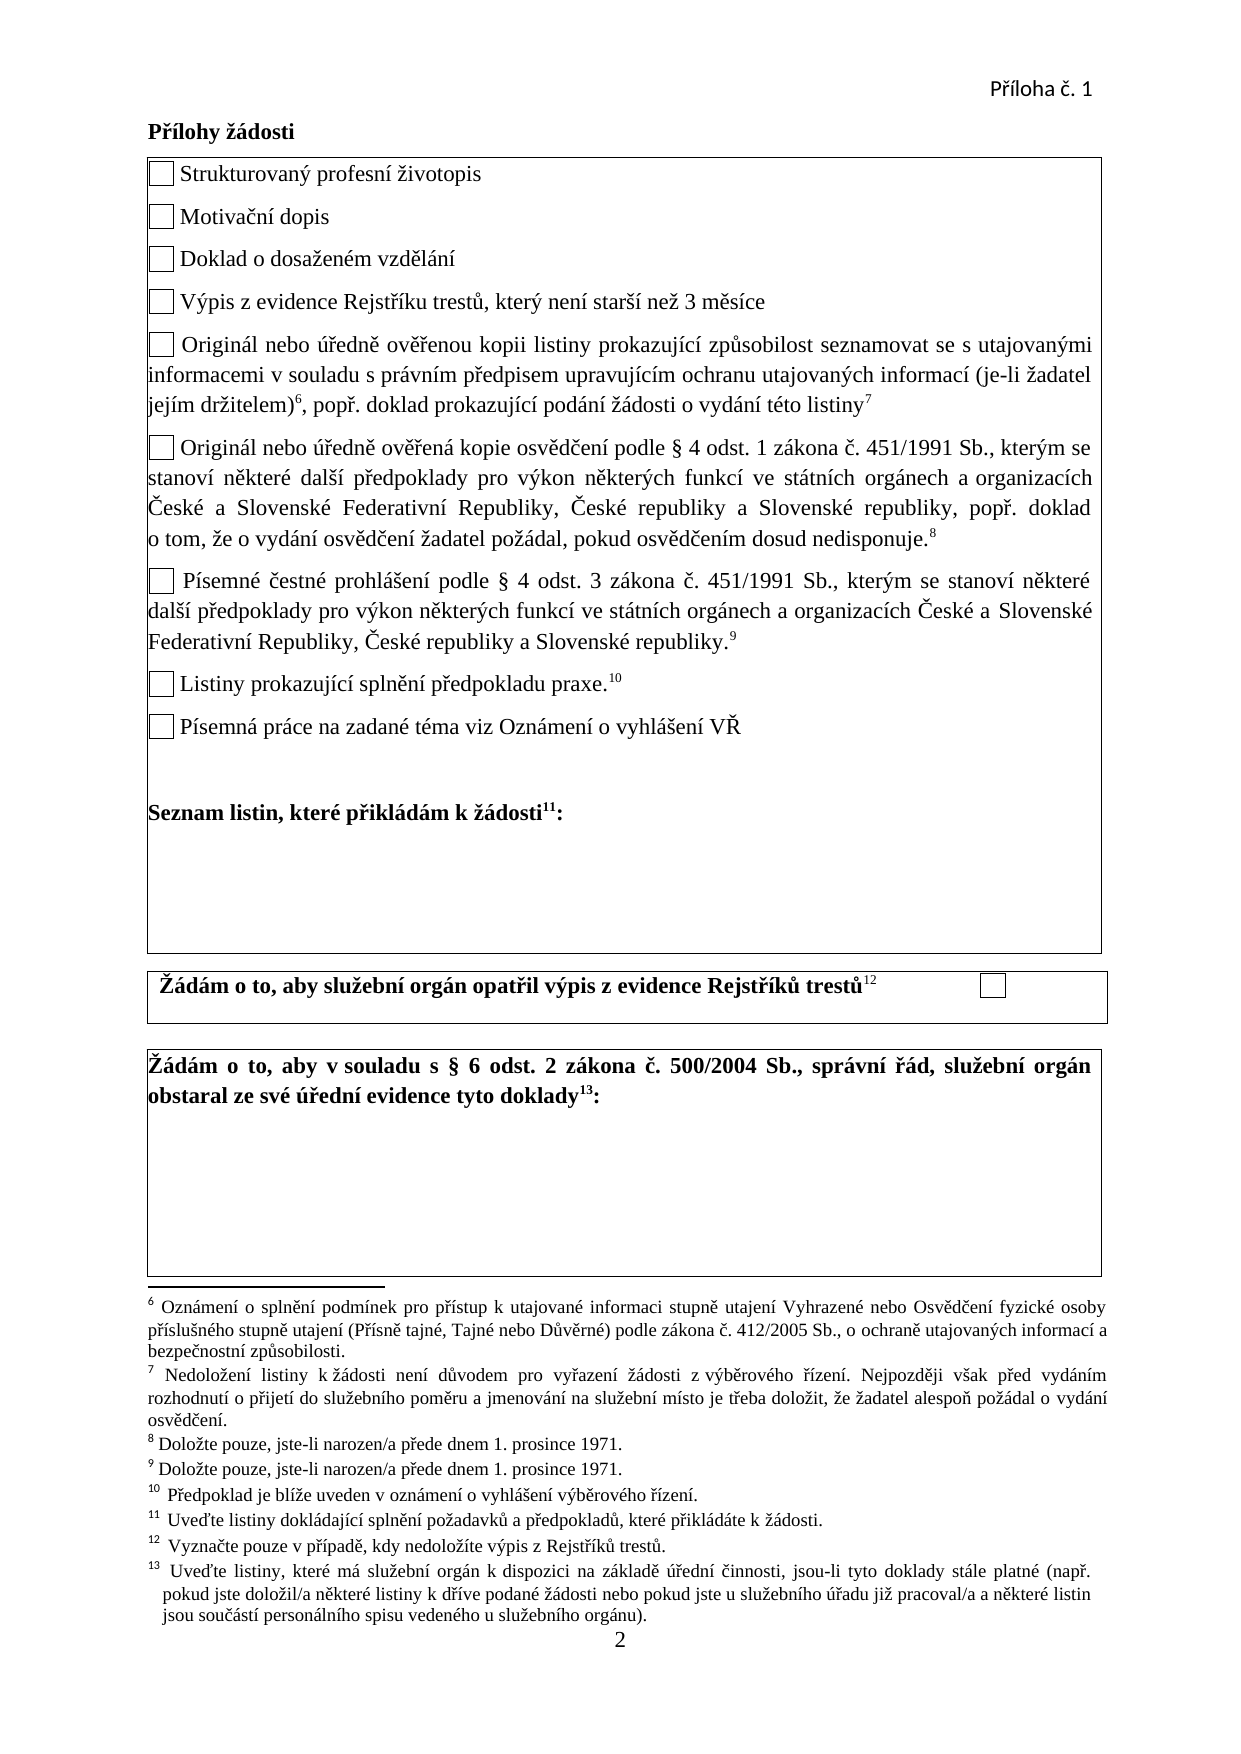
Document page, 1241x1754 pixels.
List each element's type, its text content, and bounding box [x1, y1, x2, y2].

text Originál nebo úředně ověřenou kopii listiny prokazující způsobilost seznamovat se s utajovanými informacemi v souladu s právním předpisem upravujícím ochranu utajovaných informací (je-li žadatel jejím držitelem), popř. doklad prokazující podání žádosti o vydání této listiny [148, 328, 1101, 418]
text Strukturovaný profesní životopis [148, 158, 1101, 186]
text Žádám o to, aby v souladu s § 6 odst. 2 zákona č. 500/2004 Sb., správní řád, služební orgán obstaral ze své úřední evidence tyto doklady: [148, 1050, 1101, 1108]
text Písemné čestné prohlášení podle § 4 odst. 3 zákona č. 451/1991 Sb., kterým se stanoví některé další předpoklady pro výkon některých funkcí ve státních orgánech a organizacích České a Slovenské Federativní Republiky, České republiky a Slovenské republiky. [148, 564, 1101, 654]
text Motivační dopis [148, 200, 1101, 229]
table_header Žádám o to, aby služební orgán opatřil výpis z evidence Rejstříků trestů [148, 972, 1107, 1023]
text Doklad o dosaženém vzdělání [148, 242, 1101, 272]
text Písemná práce na zadané téma viz Oznámení o vyhlášení VŘ [148, 710, 1101, 739]
text Výpis z evidence Rejstříku trestů, který není starší než 3 měsíce [148, 285, 1101, 314]
text Listiny prokazující splnění předpokladu praxe. [148, 667, 1101, 697]
text Seznam listin, které přikládám k žádosti: [148, 796, 1101, 825]
text Originál nebo úředně ověřená kopie osvědčení podle § 4 odst. 1 zákona č. 451/1991 Sb., kterým se stanoví některé další předpoklady pro výkon některých funkcí ve státních orgánech a organizacích České a Slovenské Federativní Republiky, České republiky a Slovenské republiky, popř. doklad o tom, že o vydání osvědčení žadatel požádal, pokud osvědčením dosud nedisponuje. [148, 431, 1101, 551]
text Přílohy žádosti [148, 118, 1092, 144]
